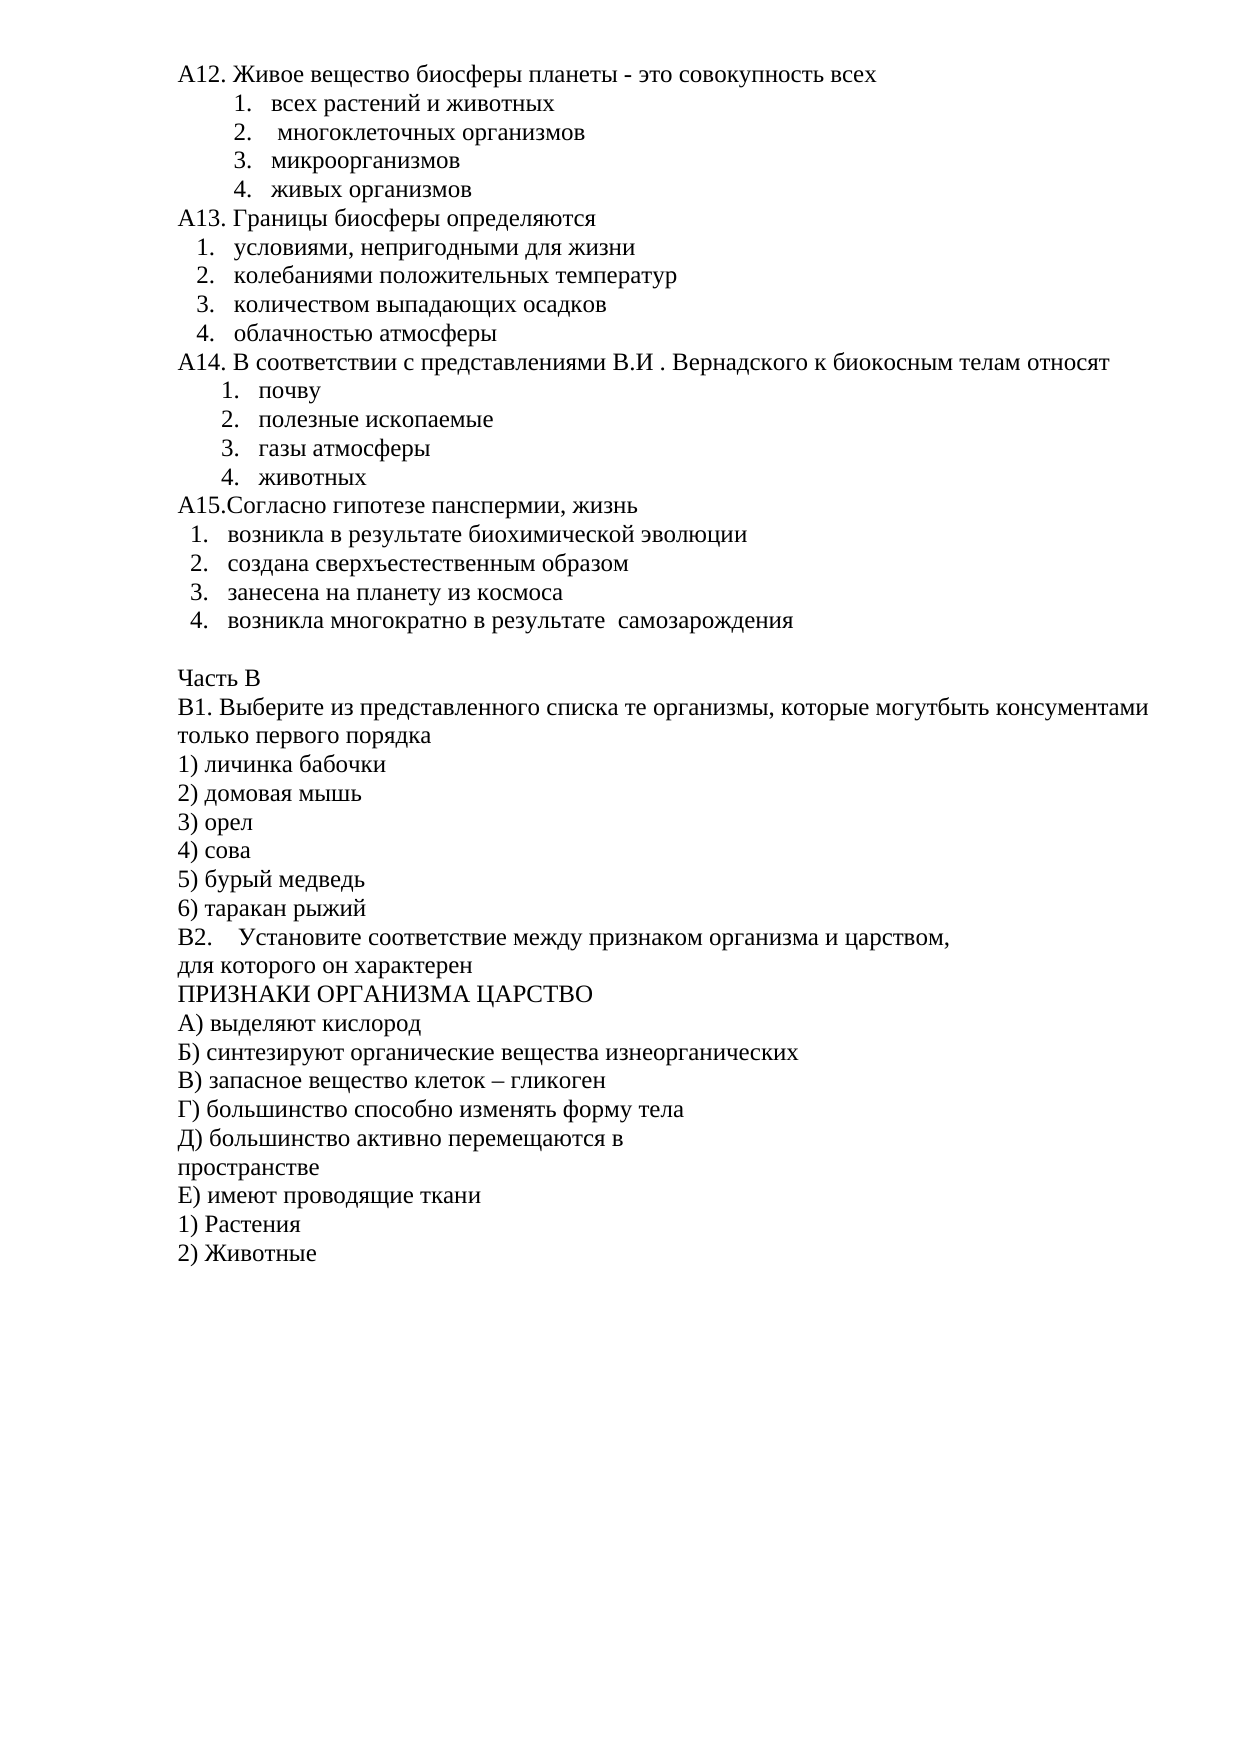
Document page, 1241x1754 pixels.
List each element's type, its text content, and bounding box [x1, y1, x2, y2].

text А14. В соответствии с представлениями В.И . Вернадского к биокосным телам относят [177, 347, 1152, 375]
list многоклеточных организмов [233, 117, 1152, 145]
text 1) личинка бабочки [177, 749, 1152, 778]
text для которого он характерен [177, 950, 1152, 979]
text 6) таракан рыжий [177, 893, 1152, 922]
list живых организмов [233, 174, 1152, 203]
list микроорганизмов [233, 145, 1152, 174]
text 4) сова [177, 835, 1152, 864]
text Е) имеют проводящие ткани [177, 1180, 1152, 1209]
text Г) большинство способно изменять форму тела [177, 1094, 1152, 1123]
list полезные ископаемые [221, 404, 1152, 433]
list количеством выпадающих осадков [196, 289, 1152, 318]
text В) запасное вещество клеток – гликоген [177, 1065, 1152, 1094]
list всех растений и животных [233, 88, 1152, 117]
text А12. Живое вещество биосферы планеты - это совокупность всех [177, 59, 1152, 88]
list возникла в результате биохимической эволюции [190, 519, 1152, 548]
list возникла многократно в результате самозарождения [190, 605, 1152, 634]
text 1) Растения [177, 1209, 1152, 1238]
text А13. Границы биосферы определяются [177, 203, 1152, 232]
list животных [221, 462, 1152, 490]
text 2) Животные [177, 1238, 1152, 1267]
text Б) синтезируют органические вещества изнеорганических [177, 1037, 1152, 1065]
list облачностью атмосферы [196, 318, 1152, 347]
text 2) домовая мышь [177, 778, 1152, 807]
text 3) орел [177, 807, 1152, 835]
text пространстве [177, 1152, 1152, 1180]
text Д) большинство активно перемещаются в [177, 1123, 1152, 1152]
text B2. Установите соответствие между признаком организма и царством, [177, 922, 1152, 950]
list условиями, непригодными для жизни [196, 232, 1152, 260]
list почву [221, 375, 1152, 404]
text А) выделяют кислород [177, 1008, 1152, 1037]
text B1. Выберите из представленного списка те организмы, которые могутбыть консументами только первого порядка [177, 692, 1152, 749]
list создана сверхъестественным образом [190, 548, 1152, 577]
list колебаниями положительных температур [196, 260, 1152, 289]
list занесена на планету из космоса [190, 577, 1152, 605]
list газы атмосферы [221, 433, 1152, 462]
text Часть В [177, 663, 1152, 692]
text А15.Согласно гипотезе панспермии, жизнь [177, 490, 1152, 519]
text 5) бурый медведь [177, 864, 1152, 893]
text ПРИЗНАКИ ОРГАНИЗМА ЦАРСТВО [177, 979, 1152, 1008]
